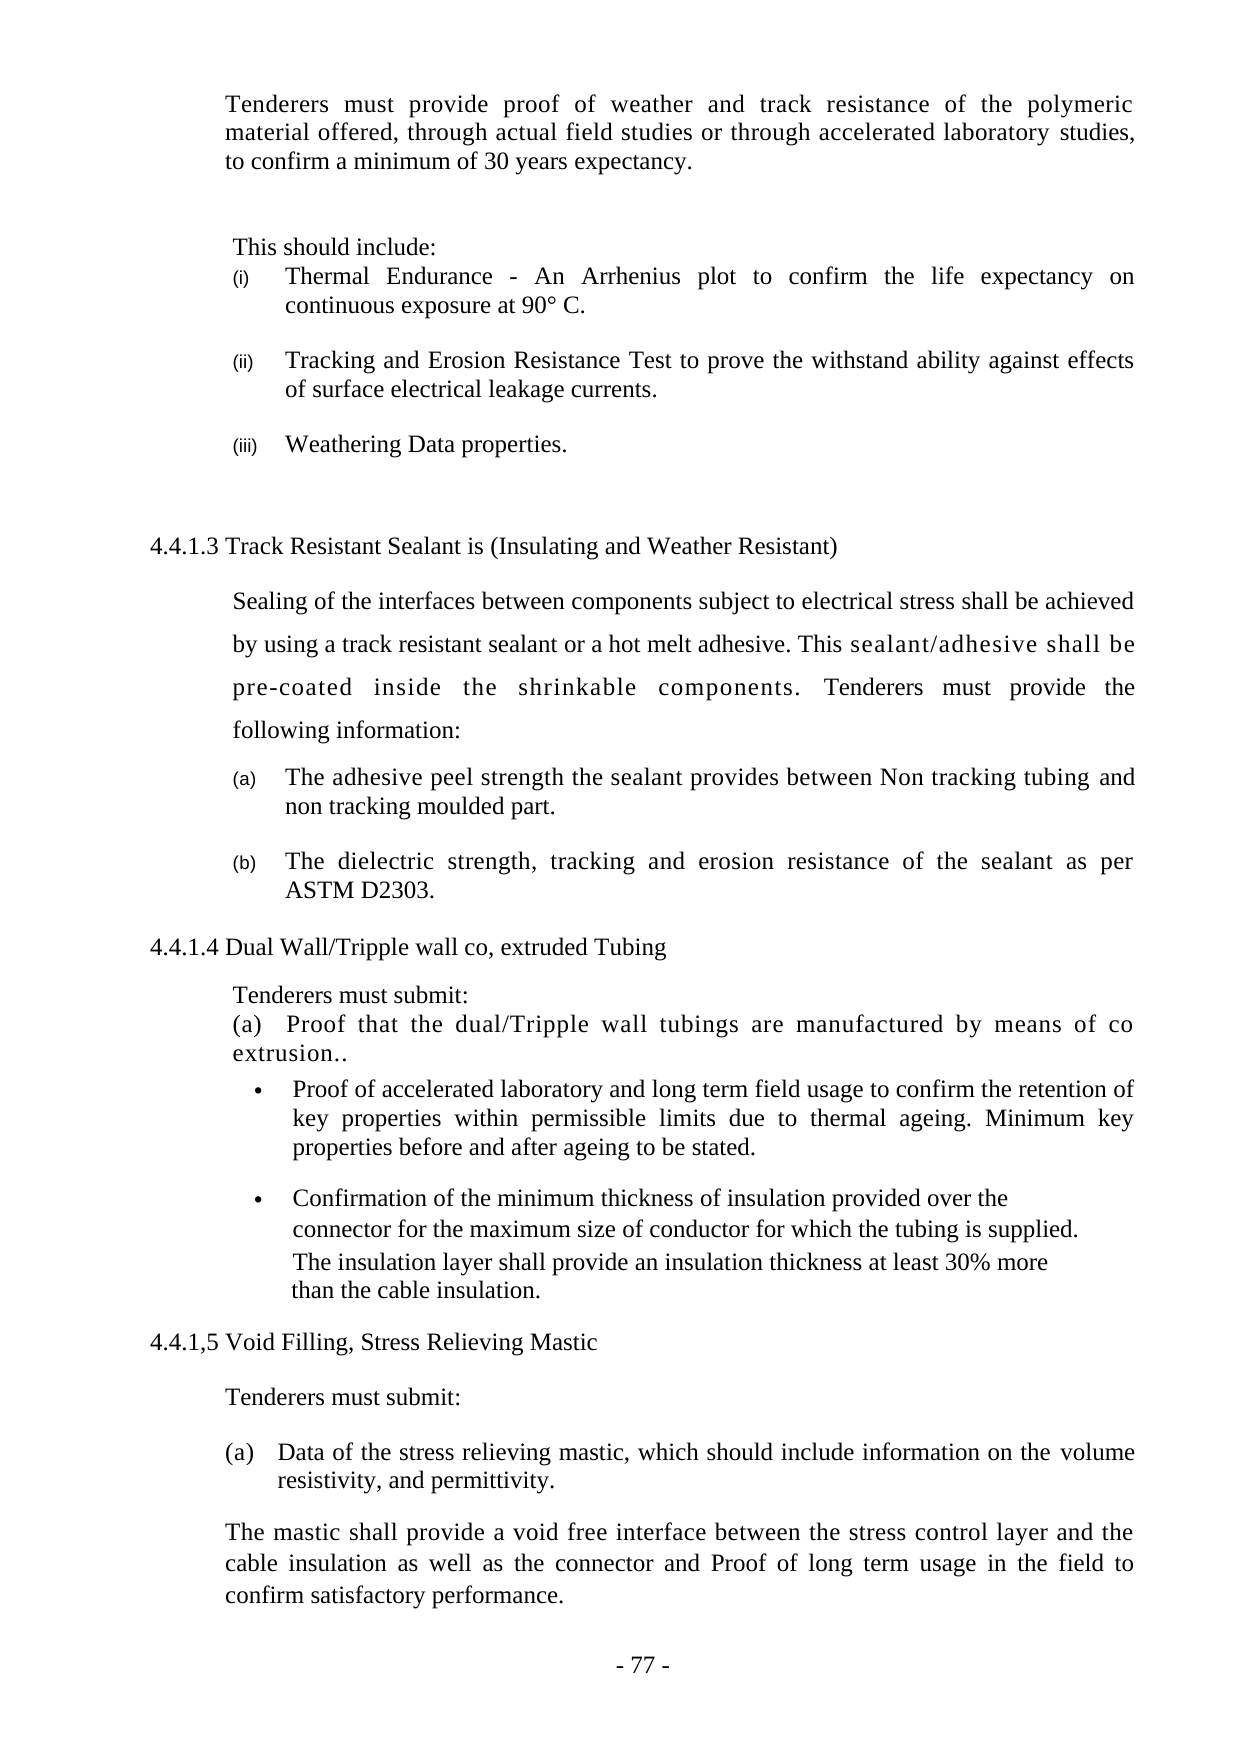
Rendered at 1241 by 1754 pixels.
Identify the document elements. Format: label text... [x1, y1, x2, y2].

list Weathering Data properties. [232, 429, 1135, 457]
text connector for the maximum size of conductor for which the tubing is supplied. [292, 1214, 1135, 1243]
text (a) Proof that the dual/Tripple wall tubings are manufactured by means of co extrusion.. [232, 1009, 1135, 1067]
text Tenderers must submit: [232, 980, 1135, 1009]
text than the cable insulation. [285, 1276, 1135, 1304]
text 4.4.1.3 Track Resistant Sealant is (Insulating and Weather Resistant) [150, 531, 1135, 560]
list Confirmation of the minimum thickness of insulation provided over the [255, 1183, 1135, 1212]
text This should include: [232, 232, 1135, 261]
text The insulation layer shall provide an insulation thickness at least 30% more [292, 1247, 1135, 1276]
list Thermal Endurance - An Arrhenius plot to confirm the life expectancy on continuous exposure at 90° C. [232, 261, 1135, 319]
text The mastic shall provide a void free interface between the stress control layer and the cable insulation as well as the connector and Proof of long term usage in the field to confirm satisfactory performance. [225, 1517, 1135, 1609]
list The dielectric strength, tracking and erosion resistance of the sealant as per ASTM D2303. [232, 846, 1135, 904]
text (a) Data of the stress relieving mastic, which should include information on the volume resistivity, and permittivity. [225, 1437, 1135, 1494]
text Tenderers must submit: [225, 1382, 1135, 1411]
list The adhesive peel strength the sealant provides between Non tracking tubing and non tracking moulded part. [232, 762, 1135, 820]
list Proof of accelerated laboratory and long term field usage to confirm the retention of key properties within permissible limits due to thermal ageing. Minimum key properties before and after ageing to be stated. [255, 1074, 1135, 1160]
text Tenderers must provide proof of weather and track resistance of the polymeric material offered, through actual field studies or through accelerated laboratory studies, to confirm a minimum of 30 years expectancy. [225, 89, 1135, 175]
text 4.4.1,5 Void Filling, Stress Relieving Mastic [150, 1327, 1135, 1356]
list Tracking and Erosion Resistance Test to prove the withstand ability against effects of surface electrical leakage currents. [232, 345, 1135, 402]
text 4.4.1.4 Dual Wall/Tripple wall co, extruded Tubing [150, 932, 1135, 961]
text Sealing of the interfaces between components subject to electrical stress shall be achieved by using a track resistant sealant or a hot melt adhesive. This sealant/adhesive shall be pre-coated inside the shrinkable components. Tenderers must provide the following information: [232, 586, 1135, 744]
